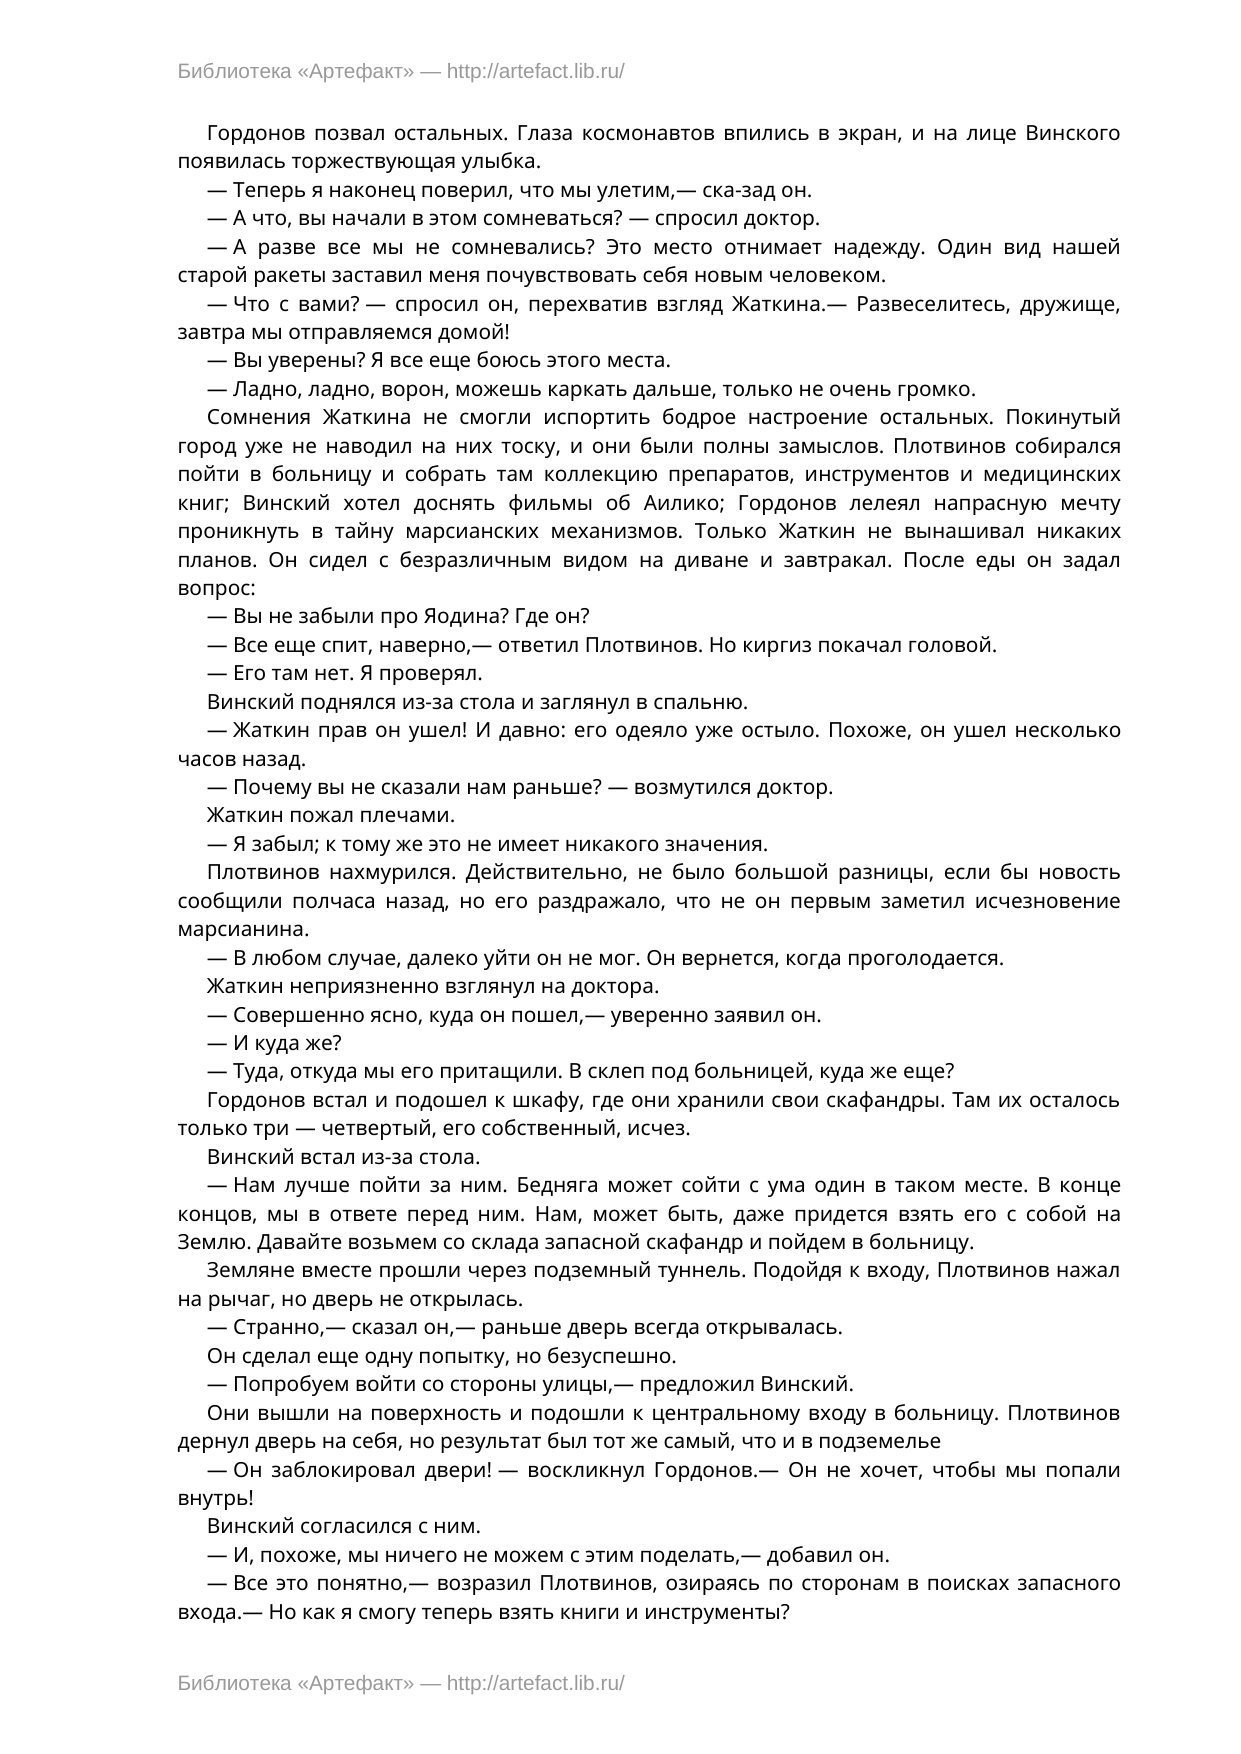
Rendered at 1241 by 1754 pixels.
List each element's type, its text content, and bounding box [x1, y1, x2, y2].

text — И куда же? [177, 1028, 1122, 1057]
text — Попробуем войти со стороны улицы,— предложил Винский. [177, 1369, 1122, 1398]
text Жаткин неприязненно взглянул на доктора. [177, 971, 1122, 1000]
text — Его там нет. Я проверял. [177, 658, 1122, 687]
text Плотвинов нахмурился. Действительно, не было большой разницы, если бы новость сообщили полчаса назад, но его раздражало, что не он первым заметил исчезновение марсианина. [177, 857, 1122, 943]
text — Нам лучше пойти за ним. Бедняга может сойти с ума один в таком месте. В конце концов, мы в ответе перед ним. Нам, может быть, даже придется взять его с собой на Землю. Давайте возьмем со склада запасной скафандр и пойдем в больницу. [177, 1170, 1122, 1256]
text — И, похоже, мы ничего не можем с этим поделать,— добавил он. [177, 1540, 1122, 1568]
text Винский встал из-за стола. [177, 1142, 1122, 1170]
text — Вы уверены? Я все еще боюсь этого места. [177, 346, 1122, 374]
text — А разве все мы не сомневались? Это место отнимает надежду. Один вид нашей старой ракеты заставил меня почувствовать себя новым человеком. [177, 232, 1122, 289]
text Винский поднялся из-за стола и заглянул в спальню. [177, 687, 1122, 715]
text Сомнения Жаткина не смогли испортить бодрое настроение остальных. Покинутый город уже не наводил на них тоску, и они были полны замыслов. Плотвинов собирался пойти в больницу и собрать там коллекцию препаратов, инструментов и медицинских книг; Винский хотел доснять фильмы об Аилико; Гордонов лелеял напрасную мечту проникнуть в тайну марсианских механизмов. Только Жаткин не вынашивал никаких планов. Он сидел с безразличным видом на диване и завтракал. После еды он задал вопрос: [177, 402, 1122, 602]
text — Все это понятно,— возразил Плотвинов, озираясь по сторонам в поисках запасного входа.— Но как я смогу теперь взять книги и инструменты? [177, 1568, 1122, 1625]
text — Совершенно ясно, куда он пошел,— уверенно заявил он. [177, 1000, 1122, 1028]
text — Что с вами? — спросил он, перехватив взгляд Жаткина.— Развеселитесь, дружище, завтра мы отправляемся домой! [177, 289, 1122, 346]
text — Я забыл; к тому же это не имеет никакого значения. [177, 829, 1122, 857]
text — Туда, откуда мы его притащили. В склеп под больницей, куда же еще? [177, 1057, 1122, 1085]
text — В любом случае, далеко уйти он не мог. Он вернется, когда проголодается. [177, 943, 1122, 971]
text — Вы не забыли про Яодина? Где он? [177, 602, 1122, 630]
text — Почему вы не сказали нам раньше? — возмутился доктор. [177, 772, 1122, 801]
text Винский согласился с ним. [177, 1512, 1122, 1540]
text Земляне вместе прошли через подземный туннель. Подойдя к входу, Плотвинов нажал на рычаг, но дверь не открылась. [177, 1256, 1122, 1312]
text — Жаткин прав он ушел! И давно: его одеяло уже остыло. Похоже, он ушел несколько часов назад. [177, 715, 1122, 772]
text — Теперь я наконец поверил, что мы улетим,— ска-зад он. [177, 175, 1122, 203]
text — Странно,— сказал он,— раньше дверь всегда открывалась. [177, 1312, 1122, 1341]
text Гордонов позвал остальных. Глаза космонавтов впились в экран, и на лице Винского появилась торжествующая улыбка. [177, 118, 1122, 175]
text Они вышли на поверхность и подошли к центральному входу в больницу. Плотвинов дернул дверь на себя, но результат был тот же самый, что и в подземелье [177, 1398, 1122, 1455]
text Гордонов встал и подошел к шкафу, где они хранили свои скафандры. Там их осталось только три — четвертый, его собственный, исчез. [177, 1085, 1122, 1142]
text — Все еще спит, наверно,— ответил Плотвинов. Но киргиз покачал головой. [177, 630, 1122, 658]
text — А что, вы начали в этом сомневаться? — спросил доктор. [177, 203, 1122, 232]
text — Он заблокировал двери! — воскликнул Гордонов.— Он не хочет, чтобы мы попали внутрь! [177, 1455, 1122, 1512]
text Он сделал еще одну попытку, но безуспешно. [177, 1341, 1122, 1369]
text Жаткин пожал плечами. [177, 801, 1122, 829]
text — Ладно, ладно, ворон, можешь каркать дальше, только не очень громко. [177, 374, 1122, 402]
